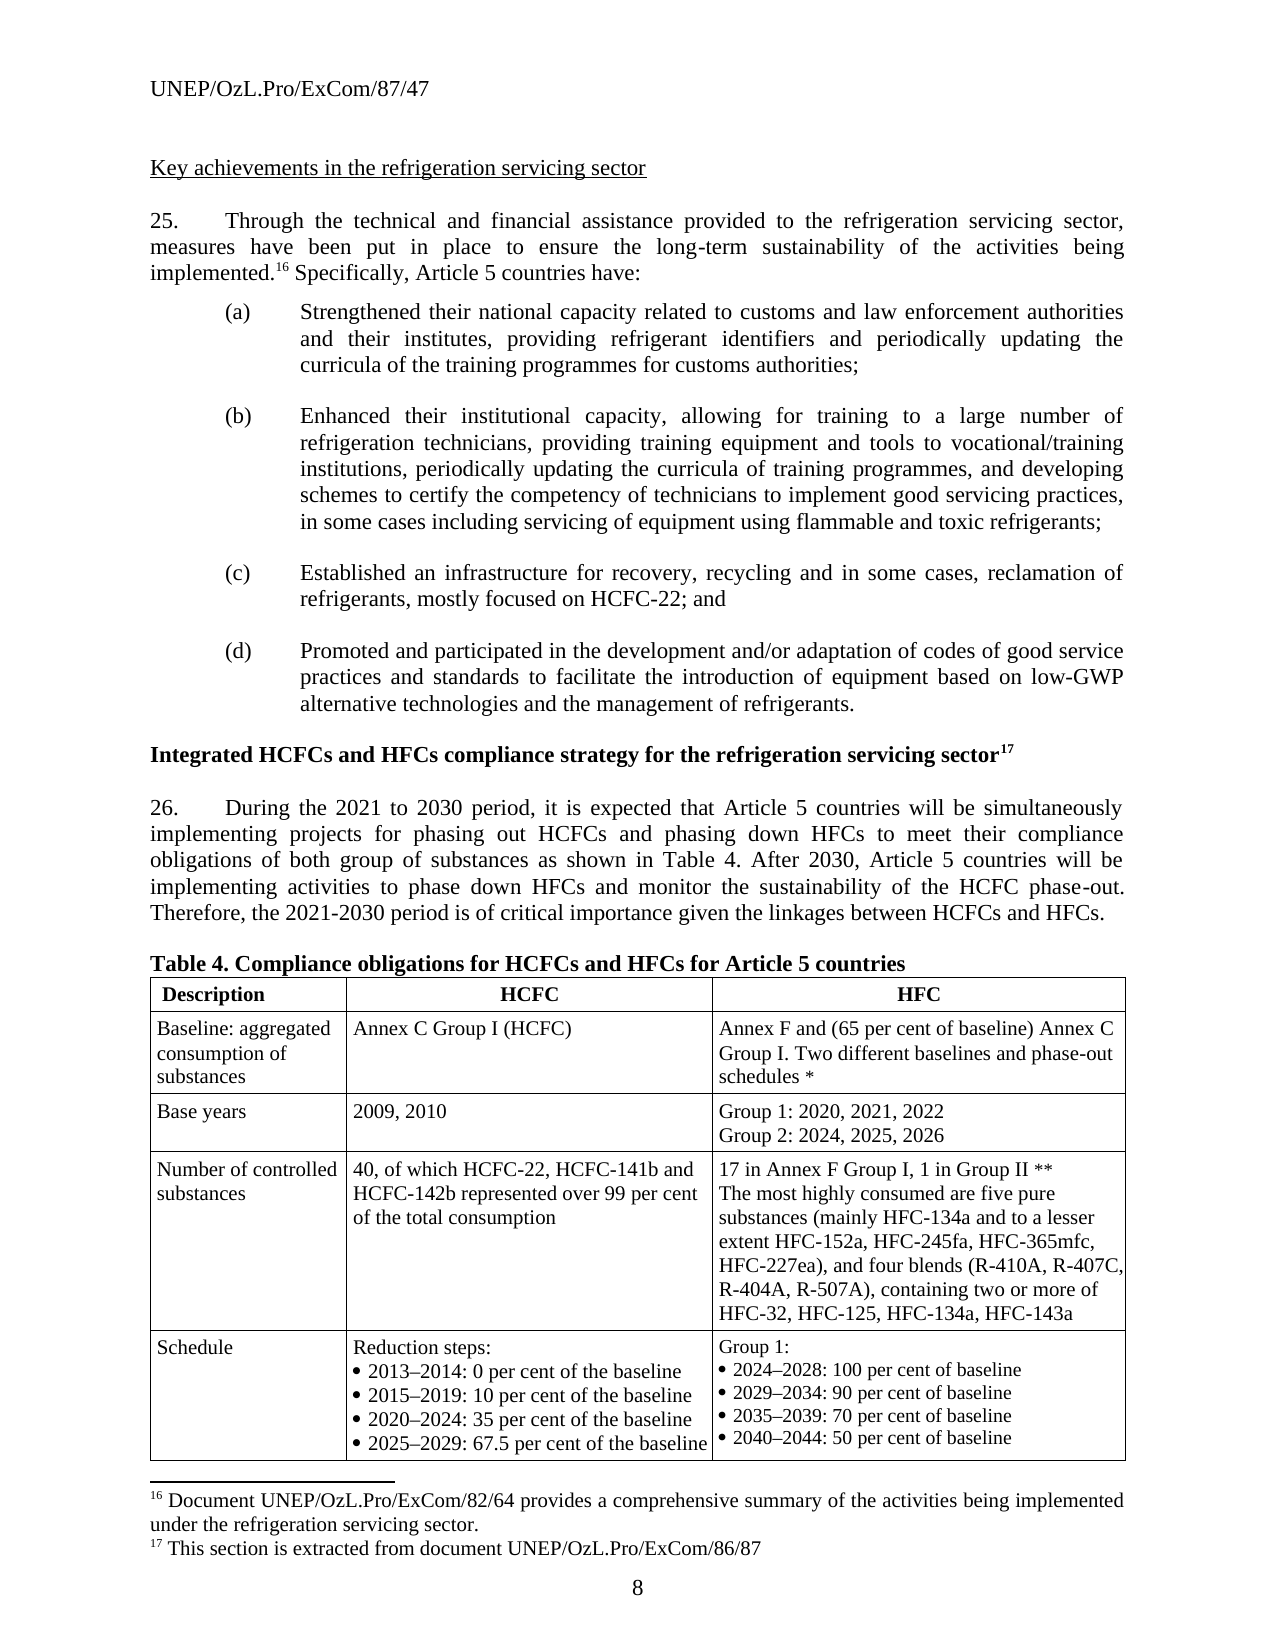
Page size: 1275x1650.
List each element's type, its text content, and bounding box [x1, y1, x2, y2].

table_cell Schedule [151, 1331, 346, 1460]
table_cell Annex F and (65 per cent of baseline) Annex C Group I. Two different baselines and phase-out schedules * [713, 1012, 1125, 1093]
subtitle Through the technical and financial assistance provided to the refrigeration servicing sector, measures have been put in place to ensure the long-term sustainability of the activities being implemented. Specifically, Article 5 countries have: [150, 207, 1125, 286]
subtitle During the 2021 to 2030 period, it is expected that Article 5 countries will be simultaneously implementing projects for phasing out HCFCs and phasing down HFCs to meet their compliance obligations of both group of substances as shown in Table 4. After 2030, Article 5 countries will be implementing activities to phase down HFCs and monitor the sustainability of the HCFC phase-out. Therefore, the 2021-2030 period is of critical importance given the linkages between HCFCs and HFCs. [150, 794, 1125, 925]
table_cell Group 1: 2020, 2021, 2022 Group 2: 2024, 2025, 2026 [713, 1094, 1125, 1151]
table_cell Baseline: aggregated consumption of substances [151, 1012, 346, 1093]
table_cell Annex C Group I (HCFC) [347, 1012, 712, 1093]
text Key achievements in the refrigeration servicing sector [150, 154, 1125, 180]
table_cell Number of controlled substances [151, 1152, 346, 1329]
table_cell 2009, 2010 [347, 1094, 712, 1151]
table_header HCFC [347, 978, 712, 1011]
subtitle Promoted and participated in the development and/or adaptation of codes of good service practices and standards to facilitate the introduction of equipment based on low-GWP alternative technologies and the management of refrigerants. [225, 637, 1125, 716]
text Integrated HCFCs and HFCs compliance strategy for the refrigeration servicing sector [150, 741, 1125, 767]
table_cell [713, 1331, 1125, 1460]
subtitle Strengthened their national capacity related to customs and law enforcement authorities and their institutes, providing refrigerant identifiers and periodically updating the curricula of the training programmes for customs authorities; [225, 298, 1125, 377]
table_header HFC [713, 978, 1125, 1011]
table_cell 17 in Annex F Group I, 1 in Group II ** The most highly consumed are five pure substances (mainly HFC-134a and to a lesser extent HFC-152a, HFC-245fa, HFC-365mfc, HFC-227ea), and four blends (R-410A, R-407C, R-404A, R-507A), containing two or more of HFC-32, HFC-125, HFC-134a, HFC-143a [713, 1152, 1125, 1329]
subtitle Established an infrastructure for recovery, recycling and in some cases, reclamation of refrigerants, mostly focused on HCFC-22; and [225, 559, 1125, 612]
table_header Description [151, 978, 346, 1011]
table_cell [347, 1331, 712, 1460]
table_cell Base years [151, 1094, 346, 1151]
table_cell 40, of which HCFC-22, HCFC-141b and HCFC-142b represented over 99 per cent of the total consumption [347, 1152, 712, 1329]
text Table 4. Compliance obligations for HCFCs and HFCs for Article 5 countries [150, 950, 1125, 977]
subtitle Enhanced their institutional capacity, allowing for training to a large number of refrigeration technicians, providing training equipment and tools to vocational/training institutions, periodically updating the curricula of training programmes, and developing schemes to certify the competency of technicians to implement good servicing practices, in some cases including servicing of equipment using flammable and toxic refrigerants; [225, 402, 1125, 534]
